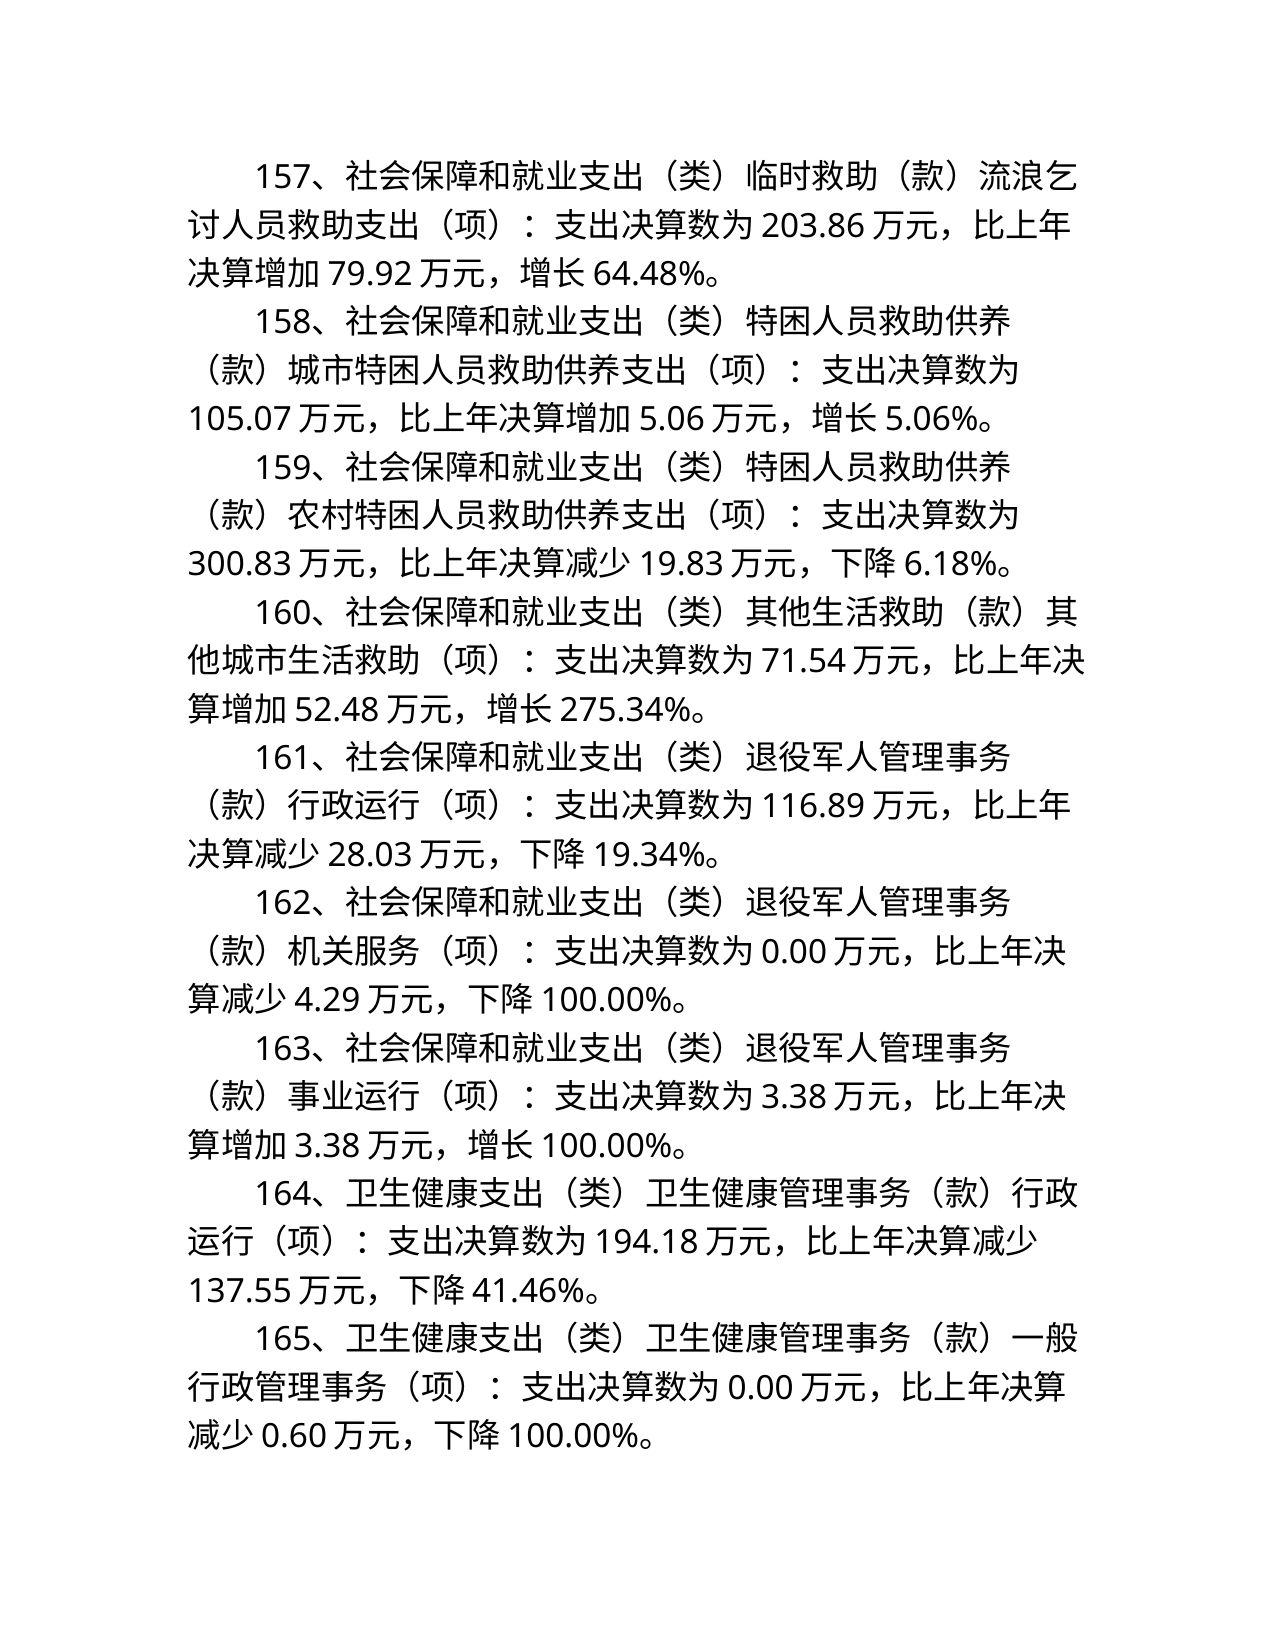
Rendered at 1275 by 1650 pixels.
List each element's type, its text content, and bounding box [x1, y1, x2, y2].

text 165、卫生健康支出（类）卫生健康管理事务（款）一般行政管理事务（项）：支出决算数为0.00万元，比上年决算减少0.60万元，下降100.00%。 [187, 1312, 1087, 1457]
text 158、社会保障和就业支出（类）特困人员救助供养（款）城市特困人员救助供养支出（项）：支出决算数为105.07万元，比上年决算增加5.06万元，增长5.06%。 [187, 295, 1087, 440]
text 160、社会保障和就业支出（类）其他生活救助（款）其他城市生活救助（项）：支出决算数为71.54万元，比上年决算增加52.48万元，增长275.34%。 [187, 586, 1087, 731]
text 161、社会保障和就业支出（类）退役军人管理事务（款）行政运行（项）：支出决算数为116.89万元，比上年决算减少28.03万元，下降19.34%。 [187, 731, 1087, 876]
text 163、社会保障和就业支出（类）退役军人管理事务（款）事业运行（项）：支出决算数为3.38万元，比上年决算增加3.38万元，增长100.00%。 [187, 1021, 1087, 1167]
text 162、社会保障和就业支出（类）退役军人管理事务（款）机关服务（项）：支出决算数为0.00万元，比上年决算减少4.29万元，下降100.00%。 [187, 876, 1087, 1021]
text 159、社会保障和就业支出（类）特困人员救助供养（款）农村特困人员救助供养支出（项）：支出决算数为300.83万元，比上年决算减少19.83万元，下降6.18%。 [187, 440, 1087, 586]
text 164、卫生健康支出（类）卫生健康管理事务（款）行政运行（项）：支出决算数为194.18万元，比上年决算减少137.55万元，下降41.46%。 [187, 1167, 1087, 1312]
text 157、社会保障和就业支出（类）临时救助（款）流浪乞讨人员救助支出（项）：支出决算数为203.86万元，比上年决算增加79.92万元，增长64.48%。 [187, 150, 1087, 295]
